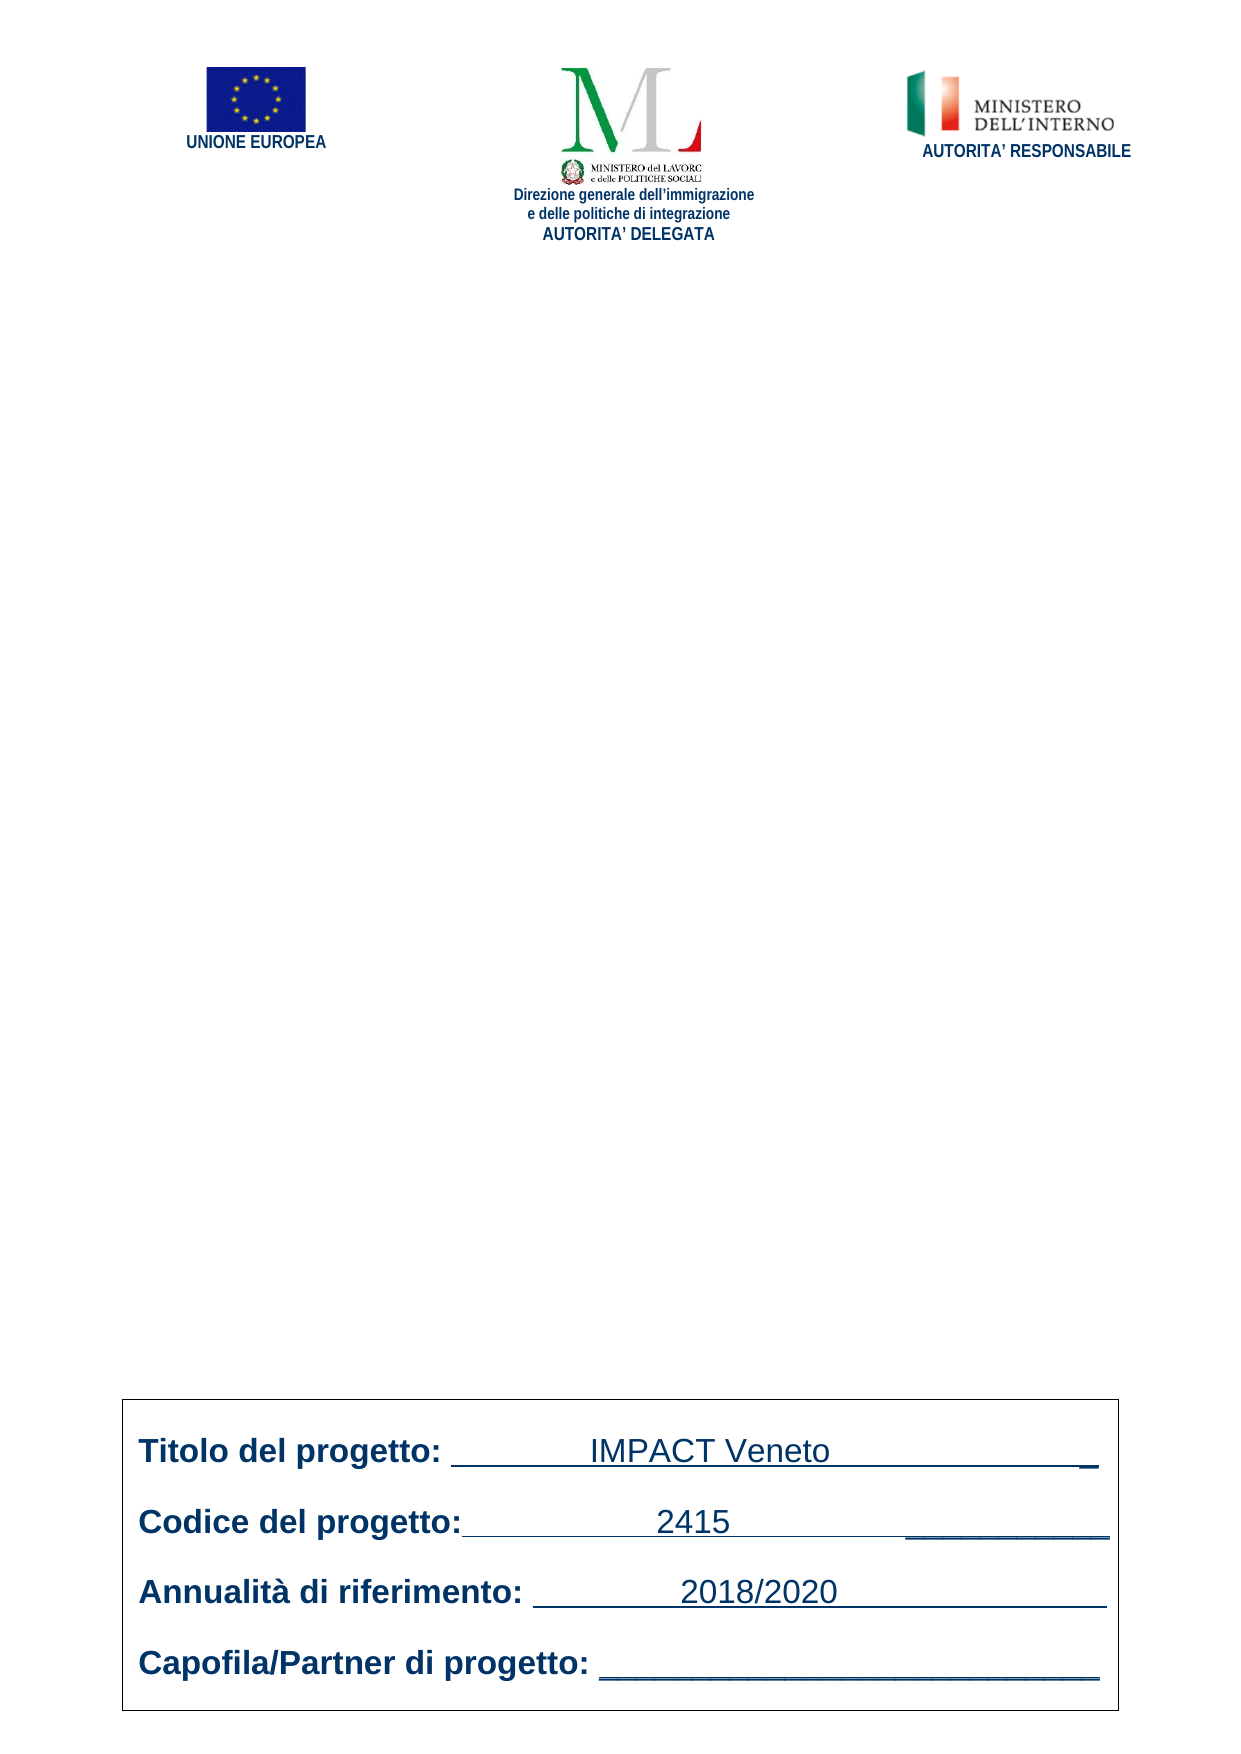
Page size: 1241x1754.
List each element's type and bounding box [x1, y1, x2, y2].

picture [206, 67, 306, 132]
picture [898, 67, 1114, 141]
picture [561, 68, 702, 185]
